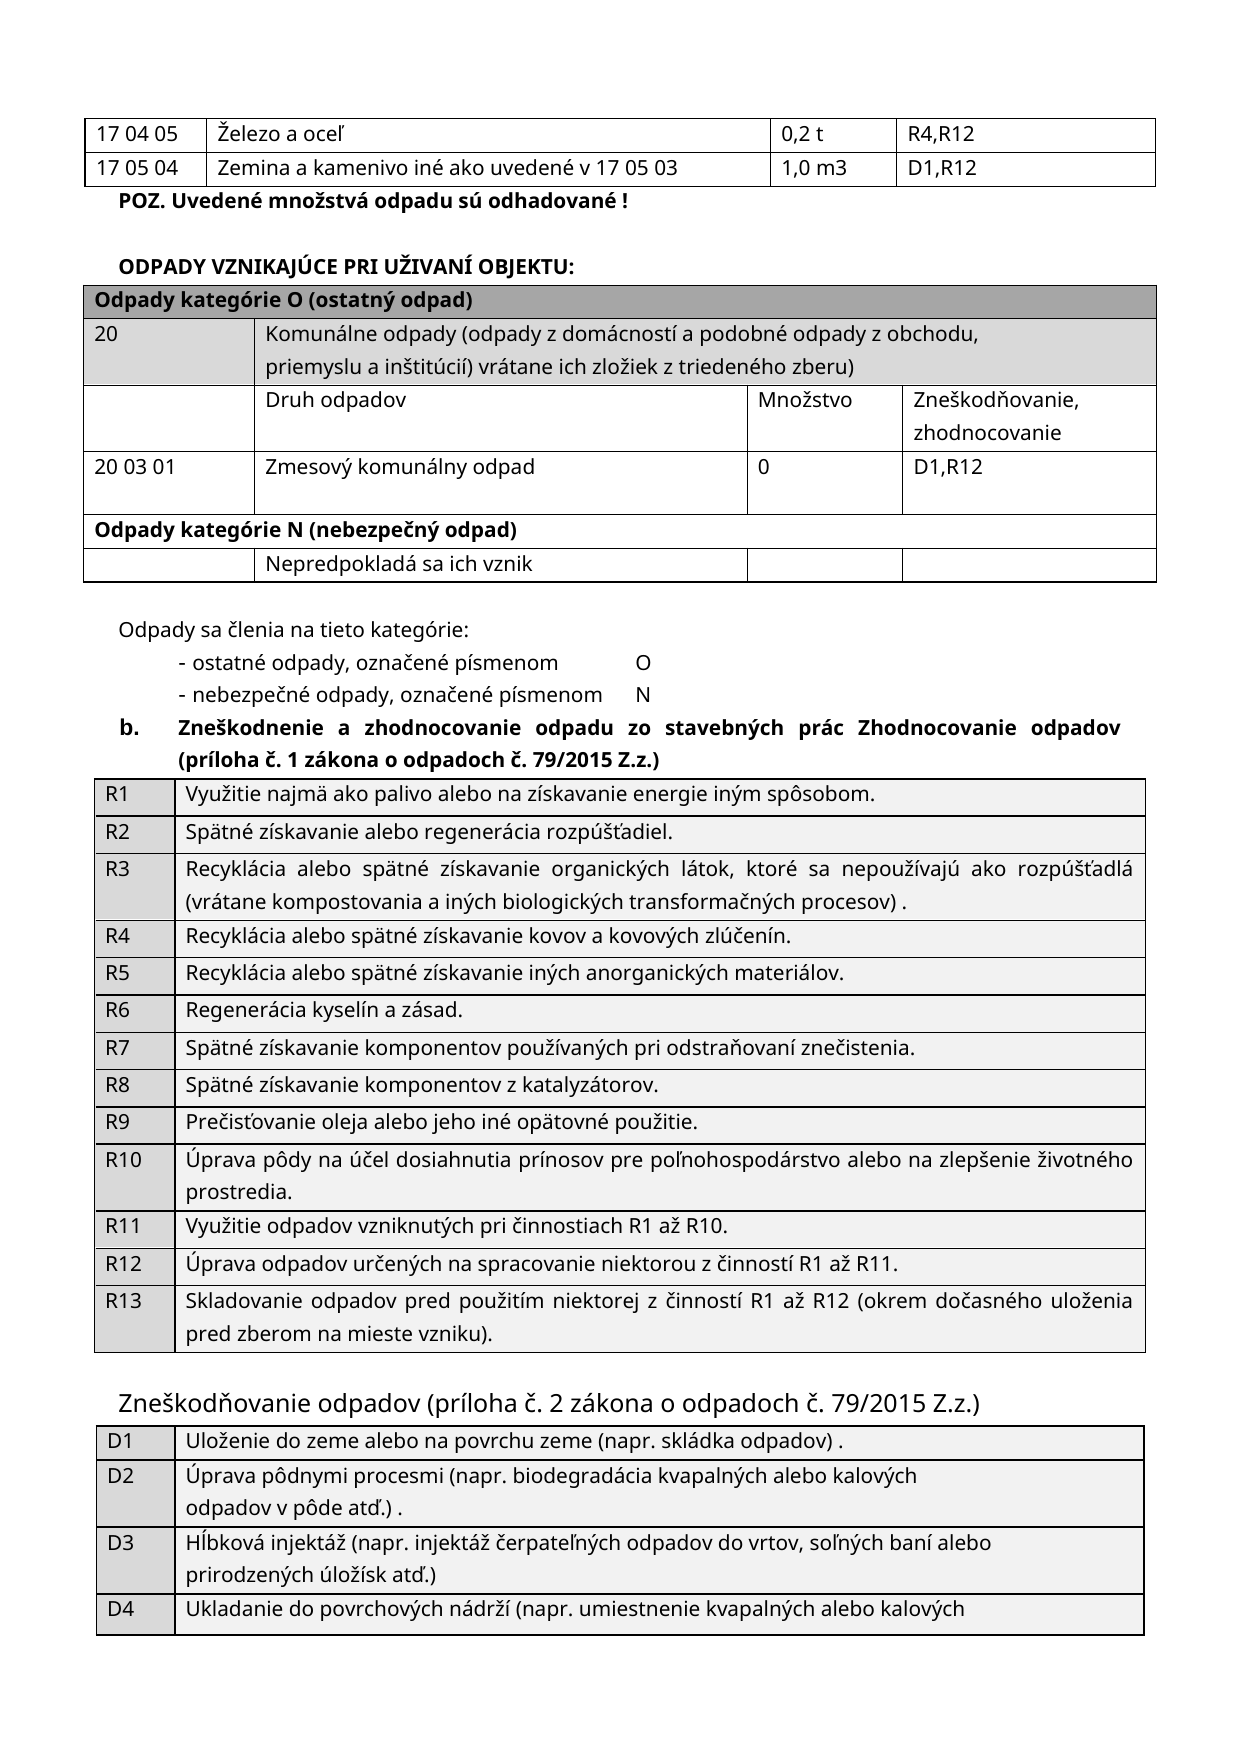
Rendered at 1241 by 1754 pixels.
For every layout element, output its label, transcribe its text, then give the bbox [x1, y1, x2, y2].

table_cell D1,R12 [903, 452, 1156, 514]
table_cell D4 [97, 1595, 174, 1634]
table_cell [748, 549, 902, 581]
table_cell Úprava odpadov určených na spracovanie niektorou z činností R1 až R11. [176, 1249, 1145, 1285]
table_cell [84, 386, 254, 451]
table_header Uloženie do zeme alebo na povrchu zeme (napr. skládka odpadov) . [176, 1427, 1143, 1459]
table_cell R8 [95, 1070, 174, 1106]
table_cell Zneškodňovanie, zhodnocovanie [903, 386, 1156, 451]
table_cell Spätné získavanie komponentov používaných pri odstraňovaní znečistenia. [176, 1033, 1145, 1069]
table_cell Odpady kategórie N (nebezpečný odpad) [84, 515, 1156, 548]
table_cell 17 05 04 [86, 153, 206, 186]
list ostatné odpady, označené písmenom O [178, 648, 1122, 676]
table_cell Úprava pôdnymi procesmi (napr. biodegradácia kvapalných alebo kalových odpadov v pôde atď.) . [176, 1461, 1143, 1526]
table_cell 0 [748, 452, 902, 514]
list nebezpečné odpady, označené písmenom N [178, 680, 1122, 709]
table_cell Regenerácia kyselín a zásad. [176, 996, 1145, 1031]
table_cell Zemina a kamenivo iné ako uvedené v 17 05 03 [207, 153, 770, 186]
table_cell Zmesový komunálny odpad [255, 452, 747, 514]
text ODPADY VZNIKAJÚCE PRI UŽIVANÍ OBJEKTU: [118, 252, 1122, 280]
table_cell [903, 549, 1156, 581]
table_cell R10 [95, 1144, 174, 1210]
table_cell Recyklácia alebo spätné získavanie organických látok, ktoré sa nepoužívajú ako rozpúšťadlá (vrátane kompostovania a iných biologických transformačných procesov) . [176, 854, 1145, 919]
table_cell Využitie odpadov vzniknutých pri činnostiach R1 až R10. [176, 1212, 1145, 1247]
table_cell Recyklácia alebo spätné získavanie iných anorganických materiálov. [176, 958, 1145, 994]
table_cell R2 [95, 816, 174, 853]
table_cell D1,R12 [897, 153, 1155, 186]
table_cell Úprava pôdy na účel dosiahnutia prínosov pre poľnohospodárstvo alebo na zlepšenie životného prostredia. [176, 1145, 1145, 1210]
table_header Využitie najmä ako palivo alebo na získavanie energie iným spôsobom. [176, 780, 1145, 815]
table_cell Komunálne odpady (odpady z domácností a podobné odpady z obchodu, priemyslu a inštitúcií) vrátane ich zložiek z triedeného zberu) [255, 319, 1156, 384]
table_cell R12 [95, 1249, 174, 1285]
text Zneškodňovanie odpadov (príloha č. 2 zákona o odpadoch č. 79/2015 Z.z.) [118, 1386, 1122, 1420]
text Odpady sa členia na tieto kategórie: [118, 615, 1122, 643]
table_cell 20 [84, 319, 254, 384]
list Zneškodnenie a zhodnocovanie odpadu zo stavebných prác Zhodnocovanie odpadov (príloha č. 1 zákona o odpadoch č. 79/2015 Z.z.) [119, 713, 1122, 774]
table_cell 17 04 05 [86, 119, 206, 152]
table_cell D3 [97, 1528, 174, 1593]
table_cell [176, 1595, 1143, 1634]
text POZ. Uvedené množstvá odpadu sú odhadované ! [118, 187, 1122, 215]
table_cell 20 03 01 [84, 452, 254, 514]
table_cell R5 [95, 958, 174, 994]
table_cell R7 [95, 1033, 174, 1069]
table_header D1 [97, 1427, 174, 1459]
table_cell R4 [95, 921, 174, 957]
table_cell R9 [95, 1107, 174, 1143]
table_cell Železo a oceľ [207, 119, 770, 152]
table_cell R4,R12 [897, 119, 1155, 152]
table_cell [84, 549, 254, 581]
table_cell Spätné získavanie komponentov z katalyzátorov. [176, 1070, 1145, 1106]
table_cell R13 [95, 1286, 174, 1352]
table_cell 1,0 m3 [771, 153, 896, 186]
table_cell Nepredpokladá sa ich vznik [255, 549, 747, 581]
table_cell Skladovanie odpadov pred použitím niektorej z činností R1 až R12 (okrem dočasného uloženia pred zberom na mieste vzniku). [176, 1286, 1145, 1352]
table_cell R6 [95, 995, 174, 1031]
table_header Odpady kategórie O (ostatný odpad) [84, 286, 1156, 318]
table_cell Recyklácia alebo spätné získavanie kovov a kovových zlúčenín. [176, 921, 1145, 957]
table_cell R11 [95, 1211, 174, 1247]
table_cell Spätné získavanie alebo regenerácia rozpúšťadiel. [176, 817, 1145, 853]
table_cell Druh odpadov [255, 386, 747, 451]
table_cell D2 [97, 1461, 174, 1526]
table_cell R3 [95, 854, 174, 919]
table_cell Množstvo [748, 386, 902, 451]
table_cell Prečisťovanie oleja alebo jeho iné opätovné použitie. [176, 1108, 1145, 1143]
table_header R1 [95, 780, 174, 815]
table_cell Hĺbková injektáž (napr. injektáž čerpateľných odpadov do vrtov, soľných baní alebo prirodzených úložísk atď.) [176, 1528, 1143, 1593]
table_cell 0,2 t [771, 119, 896, 152]
